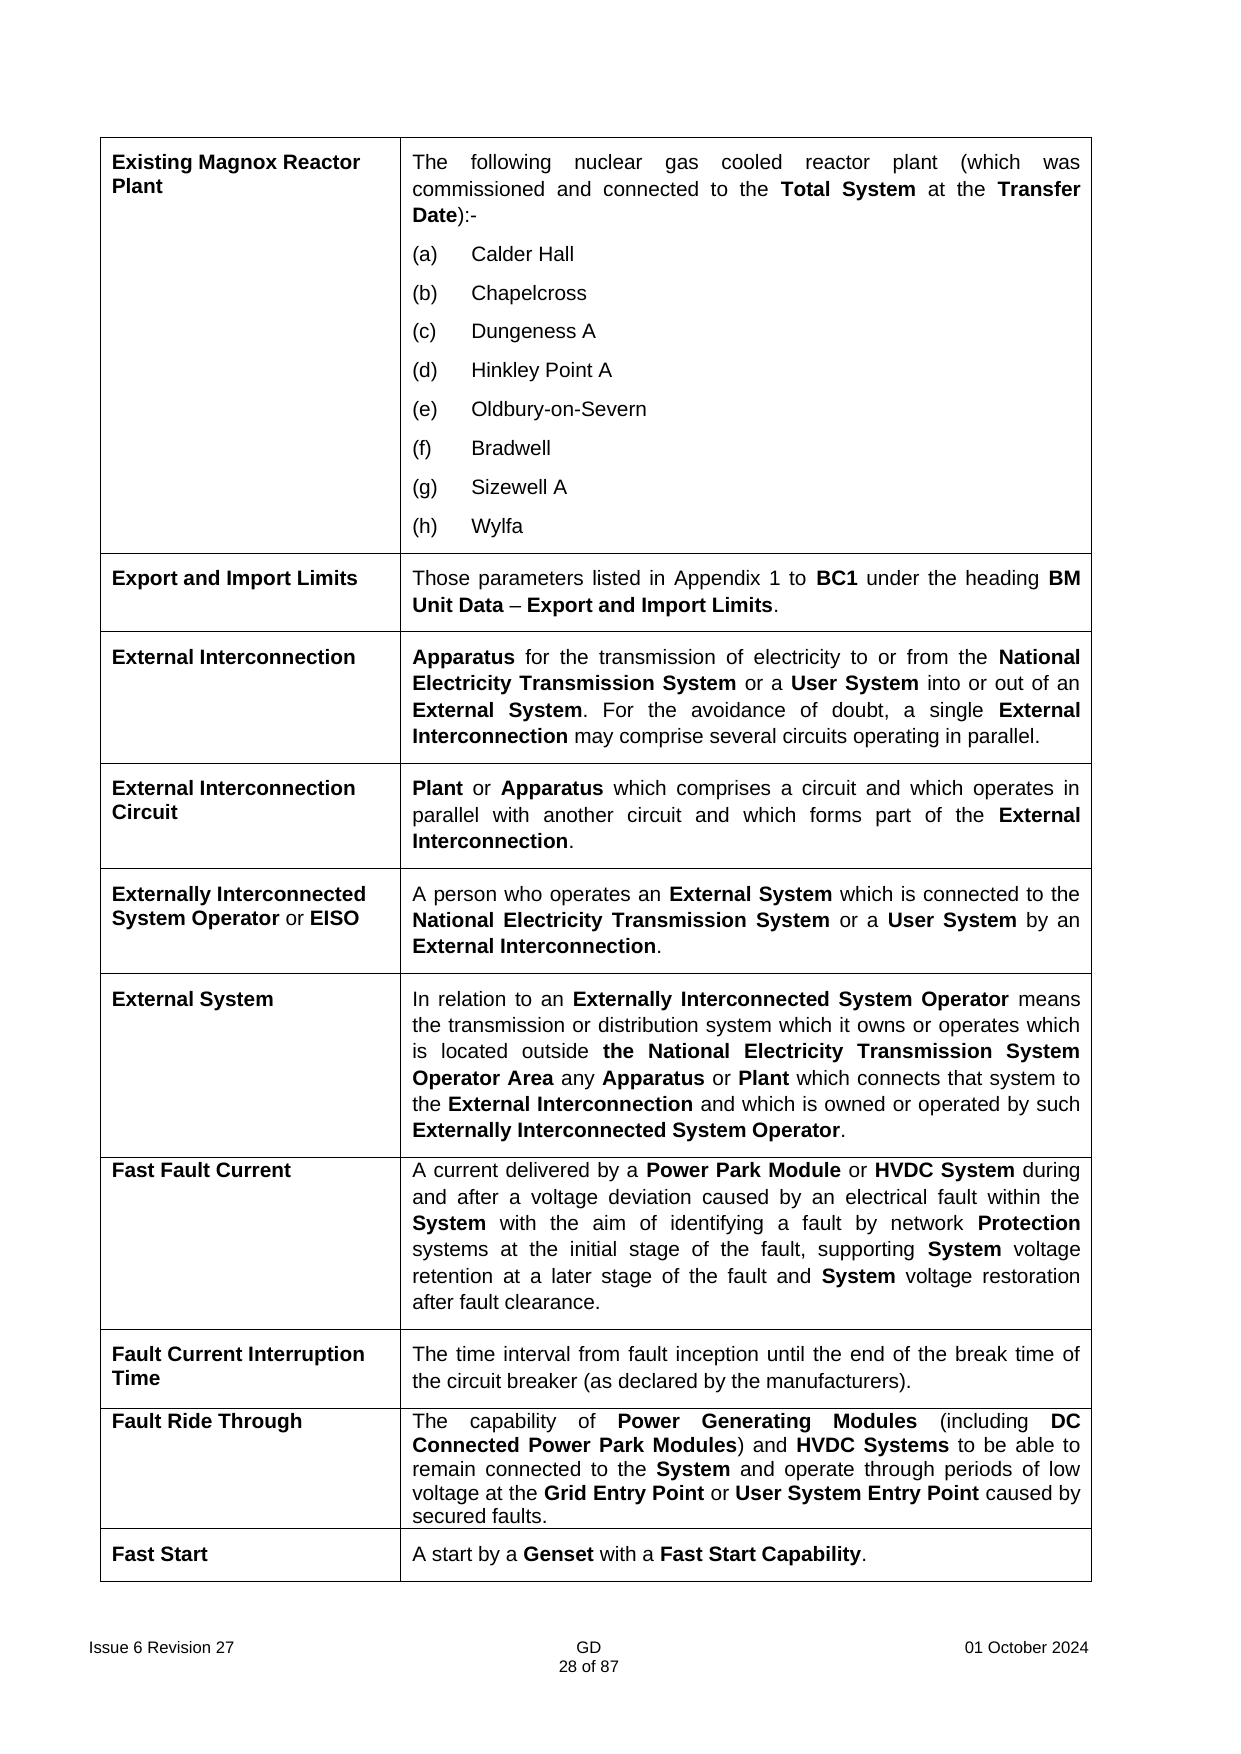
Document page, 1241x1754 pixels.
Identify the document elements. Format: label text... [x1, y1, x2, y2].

table_cell Export and Import Limits [101, 554, 400, 631]
table_cell External System [101, 974, 400, 1157]
table_cell Apparatus for the transmission of electricity to or from the National Electricity Transmission System or a User System into or out of an External System. For the avoidance of doubt, a single External Interconnection may comprise several circuits operating in parallel. [401, 632, 1091, 763]
table_cell Those parameters listed in Appendix 1 to BC1 under the heading BM Unit Data – Export and Import Limits. [401, 554, 1091, 631]
table_cell Plant or Apparatus which comprises a circuit and which operates in parallel with another circuit and which forms part of the External Interconnection. [401, 764, 1091, 868]
table_cell Fault Current Interruption Time [101, 1330, 400, 1407]
table_cell Externally Interconnected System Operator or EISO [101, 869, 400, 973]
table_cell Fast Start [101, 1529, 400, 1581]
table_cell Fault Ride Through [101, 1409, 400, 1528]
table_cell The capability of Power Generating Modules (including DC Connected Power Park Modules) and HVDC Systems to be able to remain connected to the System and operate through periods of low voltage at the Grid Entry Point or User System Entry Point caused by secured faults. [401, 1409, 1091, 1528]
table_cell A current delivered by a Power Park Module or HVDC System during and after a voltage deviation caused by an electrical fault within the System with the aim of identifying a fault by network Protection systems at the initial stage of the fault, supporting System voltage retention at a later stage of the fault and System voltage restoration after fault clearance. [401, 1158, 1091, 1329]
table_cell Fast Fault Current [101, 1158, 400, 1329]
table_cell A start by a Genset with a Fast Start Capability. [401, 1529, 1091, 1581]
table_cell External Interconnection [101, 632, 400, 763]
table_cell External Interconnection Circuit [101, 764, 400, 868]
table_cell A person who operates an External System which is connected to the National Electricity Transmission System or a User System by an External Interconnection. [401, 869, 1091, 973]
table_cell The time interval from fault inception until the end of the break time of the circuit breaker (as declared by the manufacturers). [401, 1330, 1091, 1407]
table_cell In relation to an Externally Interconnected System Operator means the transmission or distribution system which it owns or operates which is located outside the National Electricity Transmission System Operator Area any Apparatus or Plant which connects that system to the External Interconnection and which is owned or operated by such Externally Interconnected System Operator. [401, 974, 1091, 1157]
table_cell The following nuclear gas cooled reactor plant (which was commissioned and connected to the Total System at the Transfer Date):- (a) Calder Hall (b) Chapelcross (c) Dungeness A (d) Hinkley Point A (e) Oldbury-on-Severn (f) Bradwell (g) Sizewell A (h) Wylfa [401, 138, 1091, 552]
table_cell Existing Magnox Reactor Plant [101, 138, 400, 552]
